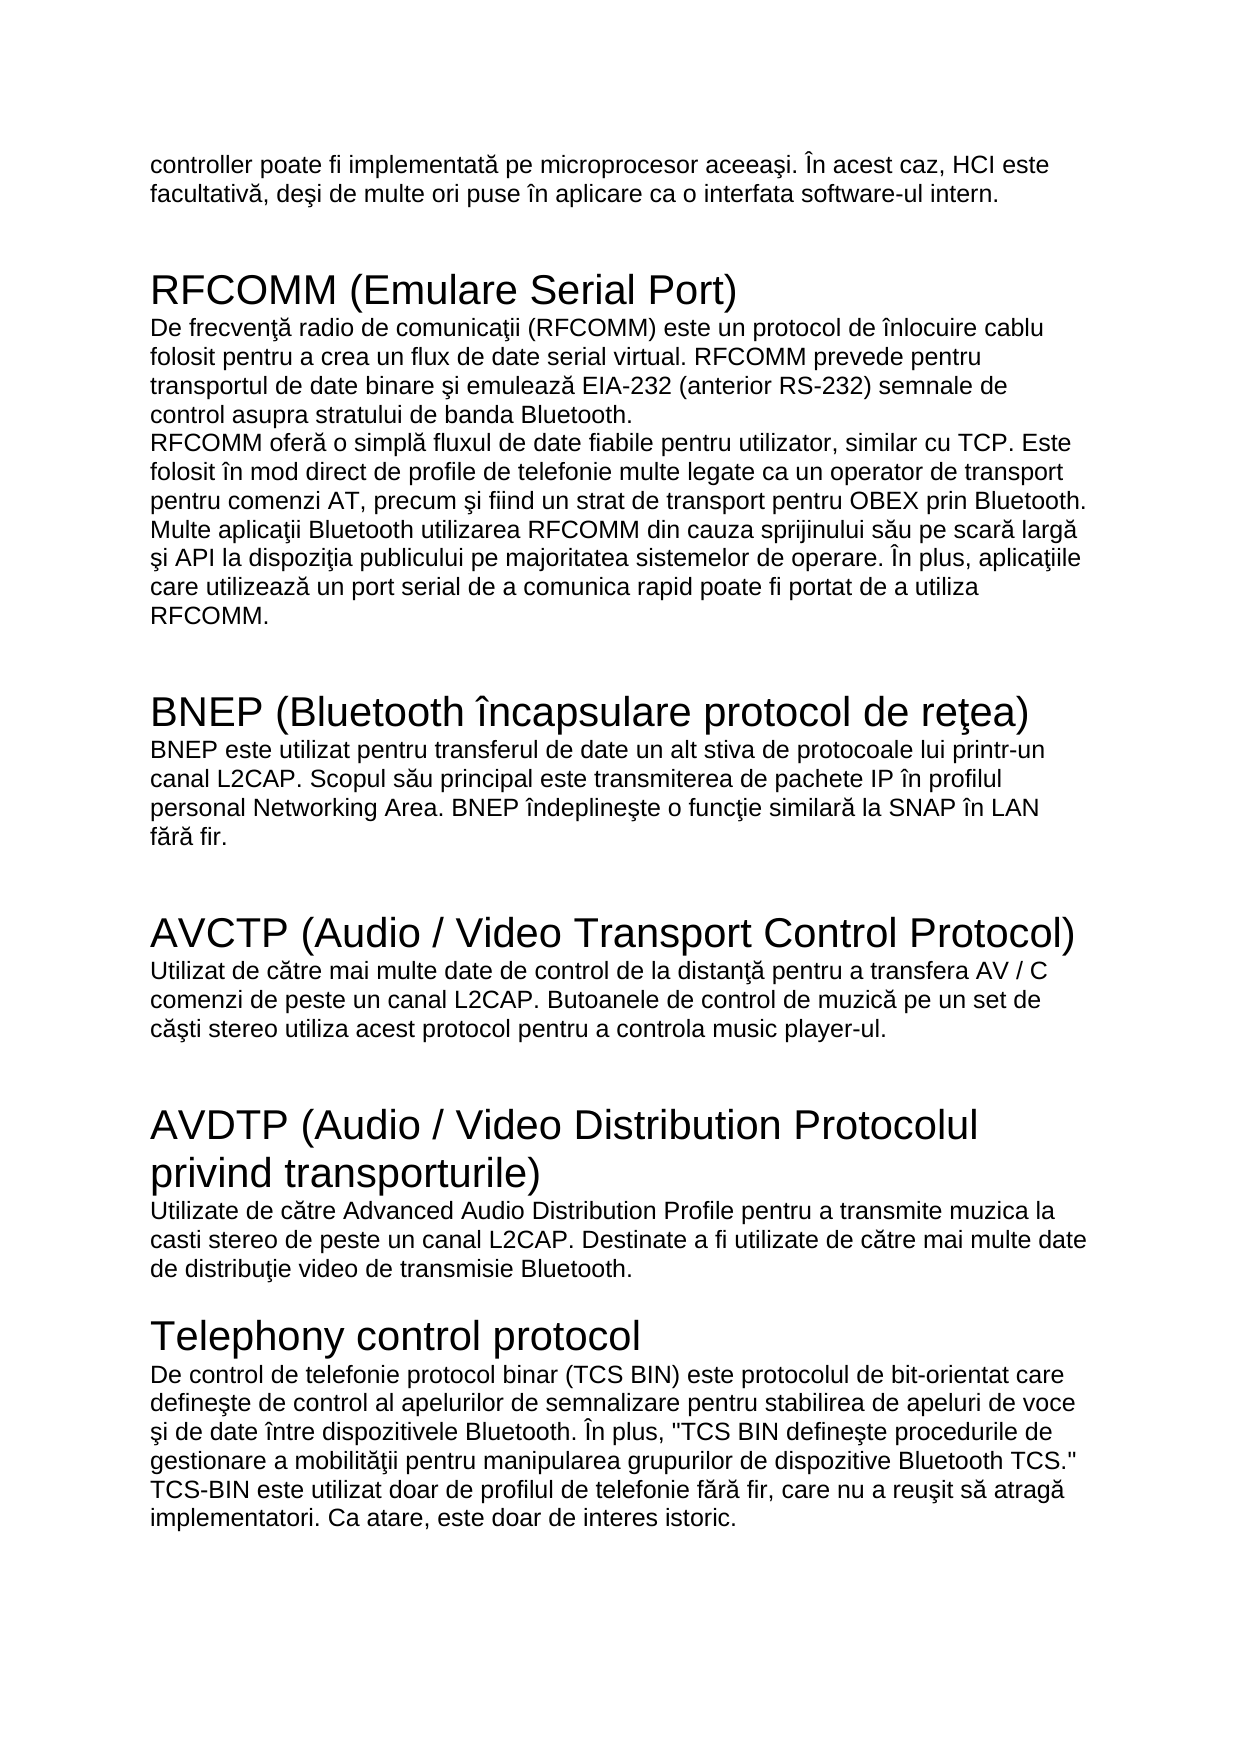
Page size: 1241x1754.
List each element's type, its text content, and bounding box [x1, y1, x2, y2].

text BNEP (Bluetooth încapsulare protocol de reţea) BNEP este utilizat pentru transferul de date un alt stiva de protocoale lui printr-un canal L2CAP. Scopul său principal este transmiterea de pachete IP în profilul personal Networking Area. BNEP îndeplineşte o funcţie similară la SNAP în LAN fără fir. [150, 659, 1090, 850]
text AVCTP (Audio / Video Transport Control Protocol) Utilizat de către mai multe date de control de la distanţă pentru a transfera AV / C comenzi de peste un canal L2CAP. Butoanele de control de muzică pe un set de căşti stereo utiliza acest protocol pentru a controla music player-ul. [150, 879, 1090, 1042]
text Telephony control protocol De control de telefonie protocol binar (TCS BIN) este protocolul de bit-orientat care defineşte de control al apelurilor de semnalizare pentru stabilirea de apeluri de voce şi de date între dispozitivele Bluetooth. În plus, "TCS BIN defineşte procedurile de gestionare a mobilităţii pentru manipularea grupurilor de dispozitive Bluetooth TCS." TCS-BIN este utilizat doar de profilul de telefonie fără fir, care nu a reuşit să atragă implementatori. Ca atare, este doar de interes istoric. [150, 1312, 1090, 1532]
text AVDTP (Audio / Video Distribution Protocolul privind transporturile) Utilizate de către Advanced Audio Distribution Profile pentru a transmite muzica la casti stereo de peste un canal L2CAP. Destinate a fi utilizate de către mai multe date de distribuţie video de transmisie Bluetooth. [150, 1072, 1090, 1282]
text RFCOMM (Emulare Serial Port) De frecvenţă radio de comunicaţii (RFCOMM) este un protocol de înlocuire cablu folosit pentru a crea un flux de date serial virtual. RFCOMM prevede pentru transportul de date binare şi emulează EIA-232 (anterior RS-232) semnale de control asupra stratului de banda Bluetooth. RFCOMM oferă o simplă fluxul de date fiabile pentru utilizator, similar cu TCP. Este folosit în mod direct de profile de telefonie multe legate ca un operator de transport pentru comenzi AT, precum şi fiind un strat de transport pentru OBEX prin Bluetooth. Multe aplicaţii Bluetooth utilizarea RFCOMM din cauza sprijinului său pe scară largă şi API la dispoziţia publicului pe majoritatea sistemelor de operare. În plus, aplicaţiile care utilizează un port serial de a comunica rapid poate fi portat de a utiliza RFCOMM. [150, 237, 1090, 629]
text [150, 150, 1090, 207]
